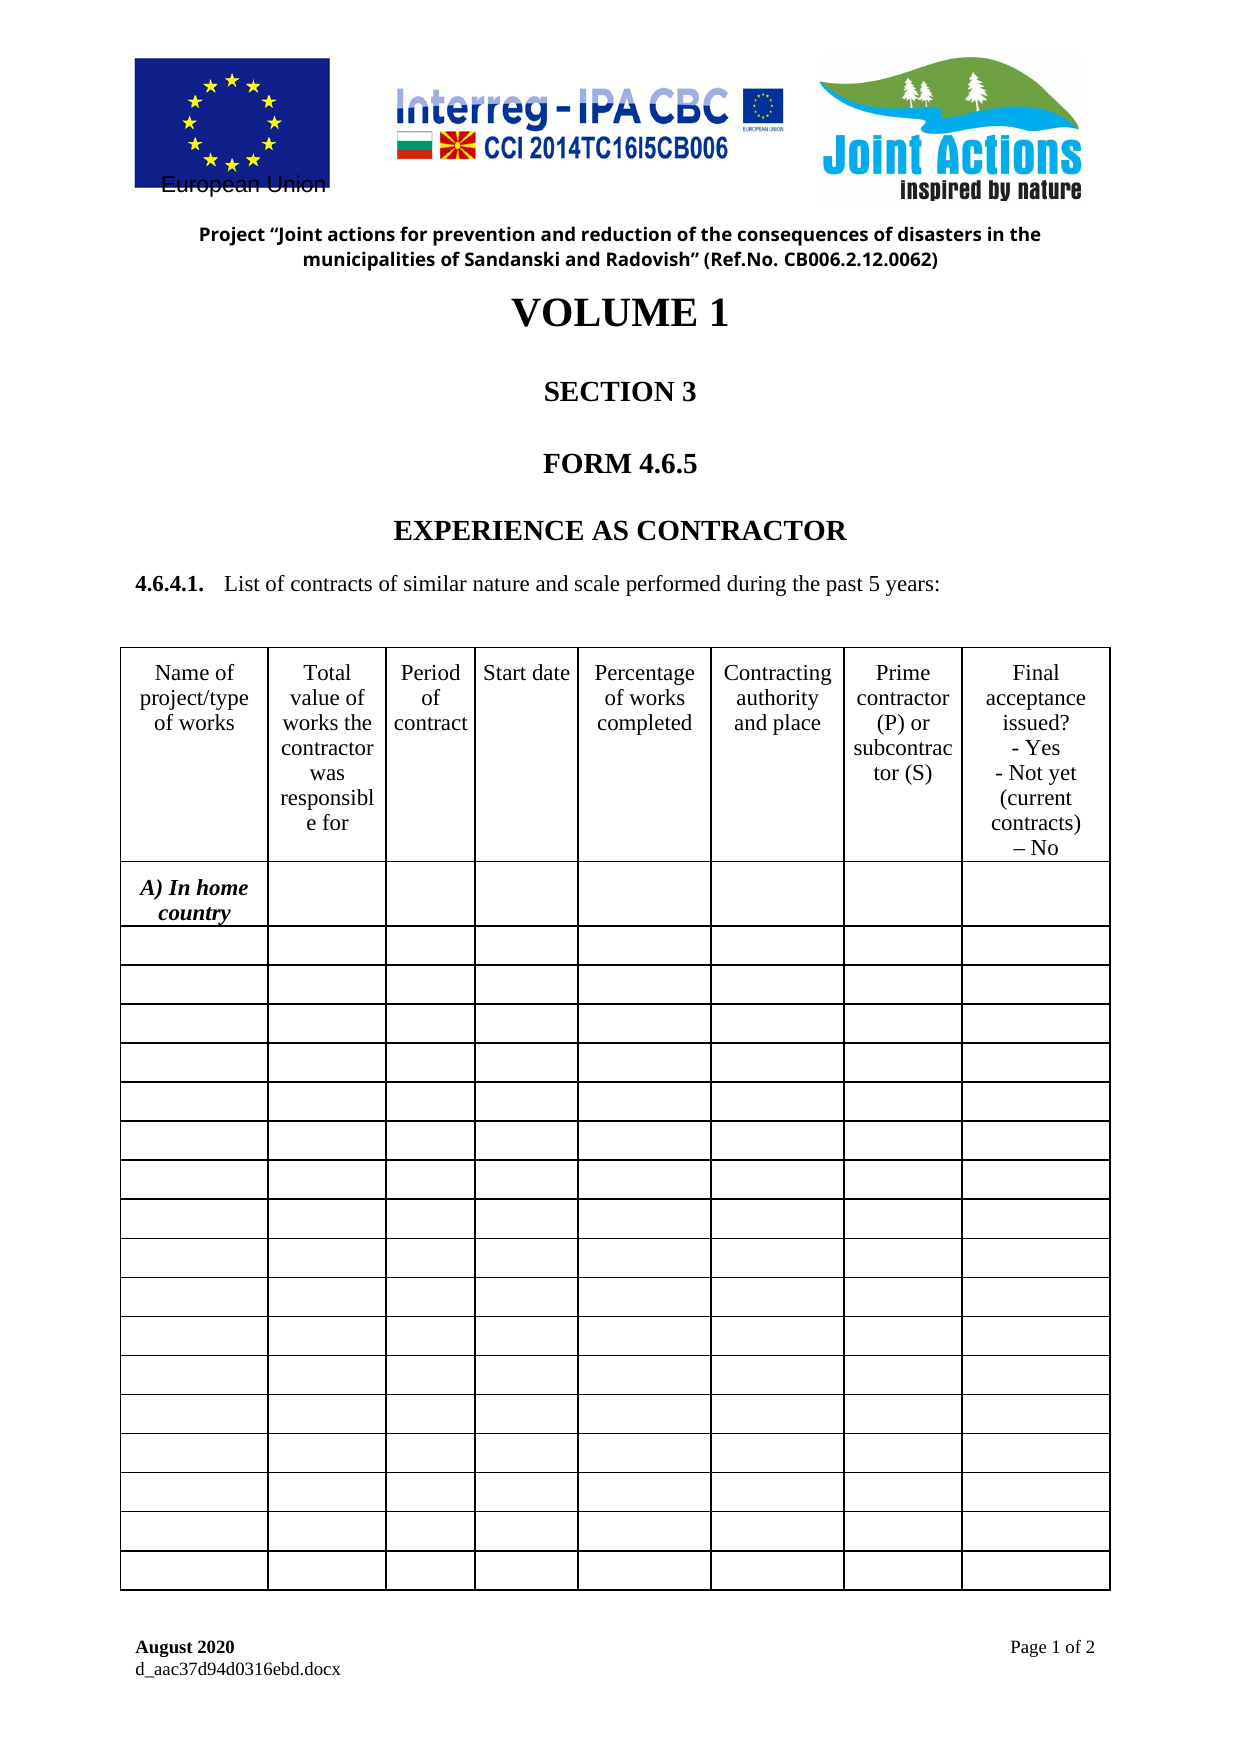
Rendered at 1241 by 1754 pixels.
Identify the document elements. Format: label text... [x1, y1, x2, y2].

table_cell [579, 1044, 710, 1081]
picture [303, 181, 310, 191]
table_cell [963, 927, 1109, 964]
table_cell [579, 1239, 710, 1276]
table_cell [963, 1122, 1109, 1159]
table_cell [476, 1317, 577, 1354]
table_cell [963, 1200, 1109, 1237]
table_cell [579, 1512, 710, 1550]
table_cell [712, 1278, 843, 1316]
table_cell [269, 1239, 385, 1276]
table_cell [845, 1356, 961, 1394]
table_cell [387, 1434, 474, 1472]
table_cell [269, 1005, 385, 1042]
table_cell [963, 1473, 1109, 1511]
table_cell [121, 1512, 267, 1550]
table_cell [963, 1005, 1109, 1042]
table_cell [121, 927, 267, 964]
table_cell [712, 1122, 843, 1159]
table_cell [963, 1083, 1109, 1120]
table_cell [476, 1044, 577, 1081]
picture [199, 181, 206, 191]
table_cell [269, 1552, 385, 1589]
table_cell [121, 1395, 267, 1433]
table_cell [712, 1005, 843, 1042]
table_cell [845, 1395, 961, 1433]
table_cell [387, 1473, 474, 1511]
table_cell [387, 1278, 474, 1316]
table_cell [387, 1122, 474, 1159]
table_cell [579, 862, 710, 925]
table_cell [712, 1044, 843, 1081]
table_cell [845, 1434, 961, 1472]
table_cell [712, 927, 843, 964]
table_cell [963, 1317, 1109, 1354]
table_cell [712, 862, 843, 925]
table_cell [963, 1356, 1109, 1394]
text SECTION 3 [135, 371, 1105, 409]
table_cell [712, 1200, 843, 1237]
table_cell [269, 1122, 385, 1159]
table_cell [269, 862, 385, 925]
table_cell [269, 1083, 385, 1120]
table_cell [121, 1317, 267, 1354]
table_cell [269, 1473, 385, 1511]
table_cell [712, 1317, 843, 1354]
table_cell [963, 1552, 1109, 1589]
table_cell [387, 1395, 474, 1433]
table_cell [712, 1473, 843, 1511]
table_cell [579, 1083, 710, 1120]
table_cell [579, 1473, 710, 1511]
table_cell [845, 1317, 961, 1354]
table_cell [845, 1122, 961, 1159]
table_cell [845, 1473, 961, 1511]
table_cell [476, 1473, 577, 1511]
table_cell [476, 1200, 577, 1237]
table_cell [387, 1512, 474, 1550]
table_cell [963, 1434, 1109, 1472]
table_cell [845, 927, 961, 964]
table_cell [121, 1083, 267, 1120]
table_cell A) In home country [121, 862, 267, 925]
table_cell [387, 1005, 474, 1042]
table_cell [269, 1200, 385, 1237]
table_cell [712, 1552, 843, 1589]
table_header Prime contractor (P) or subcontractor (S) [845, 648, 961, 861]
table_cell [476, 1122, 577, 1159]
table_header Percentage of works completed [579, 648, 710, 861]
table_cell [712, 1512, 843, 1550]
table_cell [121, 1122, 267, 1159]
table_cell [476, 1512, 577, 1550]
table_cell [387, 862, 474, 925]
table_cell [845, 1005, 961, 1042]
table_cell [963, 862, 1109, 925]
table_cell [845, 1552, 961, 1589]
table_header Total value of works the contractor was responsible for [269, 648, 385, 861]
table_cell [387, 966, 474, 1003]
table_header Period of contract [387, 648, 474, 861]
table_cell [963, 1161, 1109, 1198]
table_cell [712, 966, 843, 1003]
table_cell [269, 927, 385, 964]
table_cell [712, 1434, 843, 1472]
table_cell [269, 1317, 385, 1354]
table_cell [476, 1239, 577, 1276]
table_cell [269, 1278, 385, 1316]
table_cell [387, 1161, 474, 1198]
table_cell [476, 1278, 577, 1316]
table_cell [712, 1356, 843, 1394]
table_cell [269, 1512, 385, 1550]
table_cell [963, 1044, 1109, 1081]
table_cell [845, 862, 961, 925]
table_cell [963, 1278, 1109, 1316]
table_cell [121, 1005, 267, 1042]
table_cell [387, 1317, 474, 1354]
table_cell [579, 1395, 710, 1433]
subtitle EXPERIENCE AS CONTRACTOR [135, 480, 1105, 547]
table_cell [269, 1044, 385, 1081]
table_cell [845, 1278, 961, 1316]
table_cell [963, 966, 1109, 1003]
table_cell [269, 1356, 385, 1394]
table_cell [579, 1122, 710, 1159]
table_cell [387, 1200, 474, 1237]
table_cell [963, 1239, 1109, 1276]
table_header Contracting authority and place [712, 648, 843, 861]
table_cell [476, 1083, 577, 1120]
table_cell [121, 1552, 267, 1589]
subtitle FORM 4.6.5 [135, 446, 1105, 480]
table_cell [963, 1512, 1109, 1550]
table_cell [579, 1552, 710, 1589]
table_header Final acceptance issued? - Yes - Not yet (current contracts) – No [963, 648, 1109, 861]
table_cell [121, 1278, 267, 1316]
table_cell [269, 1434, 385, 1472]
table_cell [476, 862, 577, 925]
table_cell [476, 966, 577, 1003]
table_cell [476, 1005, 577, 1042]
table_cell [845, 1200, 961, 1237]
text 4.6.4.1. List of contracts of similar nature and scale performed during the past 5 years: [135, 572, 1105, 597]
table_cell [845, 1083, 961, 1120]
table_cell [712, 1161, 843, 1198]
table_cell [476, 1434, 577, 1472]
table_cell [579, 1278, 710, 1316]
table_cell [121, 1200, 267, 1237]
text VOLUME 1 [135, 296, 1105, 334]
table_cell [387, 1239, 474, 1276]
table_cell [121, 1239, 267, 1276]
table_cell [121, 1161, 267, 1198]
table_cell [845, 1161, 961, 1198]
table_header Name of project/type of works [121, 648, 267, 861]
table_cell [476, 1552, 577, 1589]
table_cell [387, 1083, 474, 1120]
table_cell [963, 1395, 1109, 1433]
table_cell [712, 1083, 843, 1120]
table_cell [579, 1161, 710, 1198]
table_cell [579, 1317, 710, 1354]
table_cell [121, 966, 267, 1003]
table_cell [579, 1434, 710, 1472]
table_cell [712, 1395, 843, 1433]
table_cell [845, 1512, 961, 1550]
table_cell [579, 1200, 710, 1237]
table_cell [845, 966, 961, 1003]
table_cell [387, 927, 474, 964]
table_cell [121, 1356, 267, 1394]
table_cell [845, 1044, 961, 1081]
picture [130, 54, 333, 191]
table_cell [579, 927, 710, 964]
table_cell [269, 1161, 385, 1198]
table_cell [579, 1356, 710, 1394]
table_cell [121, 1434, 267, 1472]
table_cell [269, 966, 385, 1003]
table_cell [476, 1395, 577, 1433]
picture [377, 62, 803, 191]
table_cell [579, 966, 710, 1003]
table_cell [476, 1161, 577, 1198]
table_cell [269, 1395, 385, 1433]
table_cell [579, 1005, 710, 1042]
picture [817, 54, 1084, 206]
table_cell [121, 1473, 267, 1511]
table_cell [121, 1044, 267, 1081]
table_cell [712, 1239, 843, 1276]
table_cell [845, 1239, 961, 1276]
table_cell [476, 927, 577, 964]
table_cell [387, 1044, 474, 1081]
table_header Start date [476, 648, 577, 861]
table_cell [387, 1356, 474, 1394]
table_cell [476, 1356, 577, 1394]
table_cell [387, 1552, 474, 1589]
